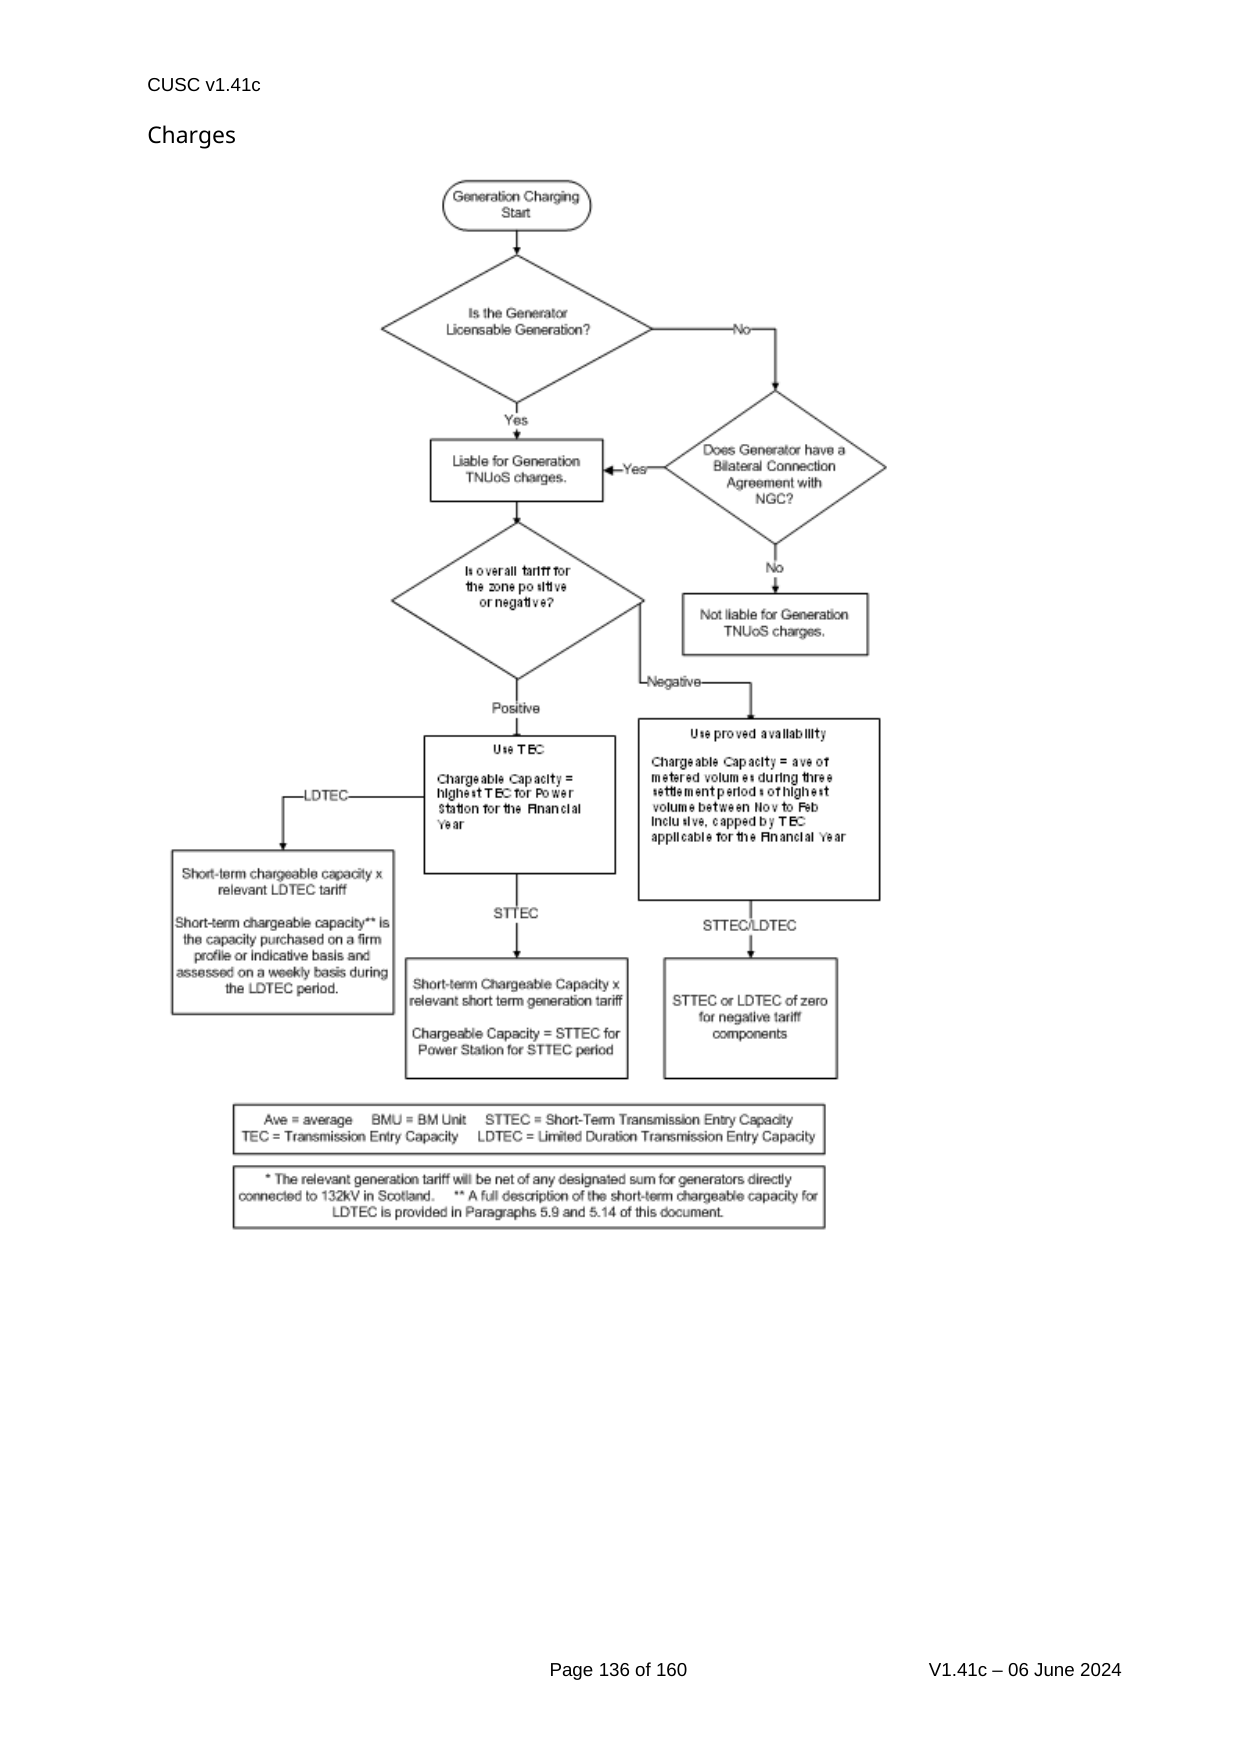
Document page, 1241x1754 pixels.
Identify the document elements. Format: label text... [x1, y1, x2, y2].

picture [147, 150, 912, 1261]
text Charges [147, 119, 1121, 150]
